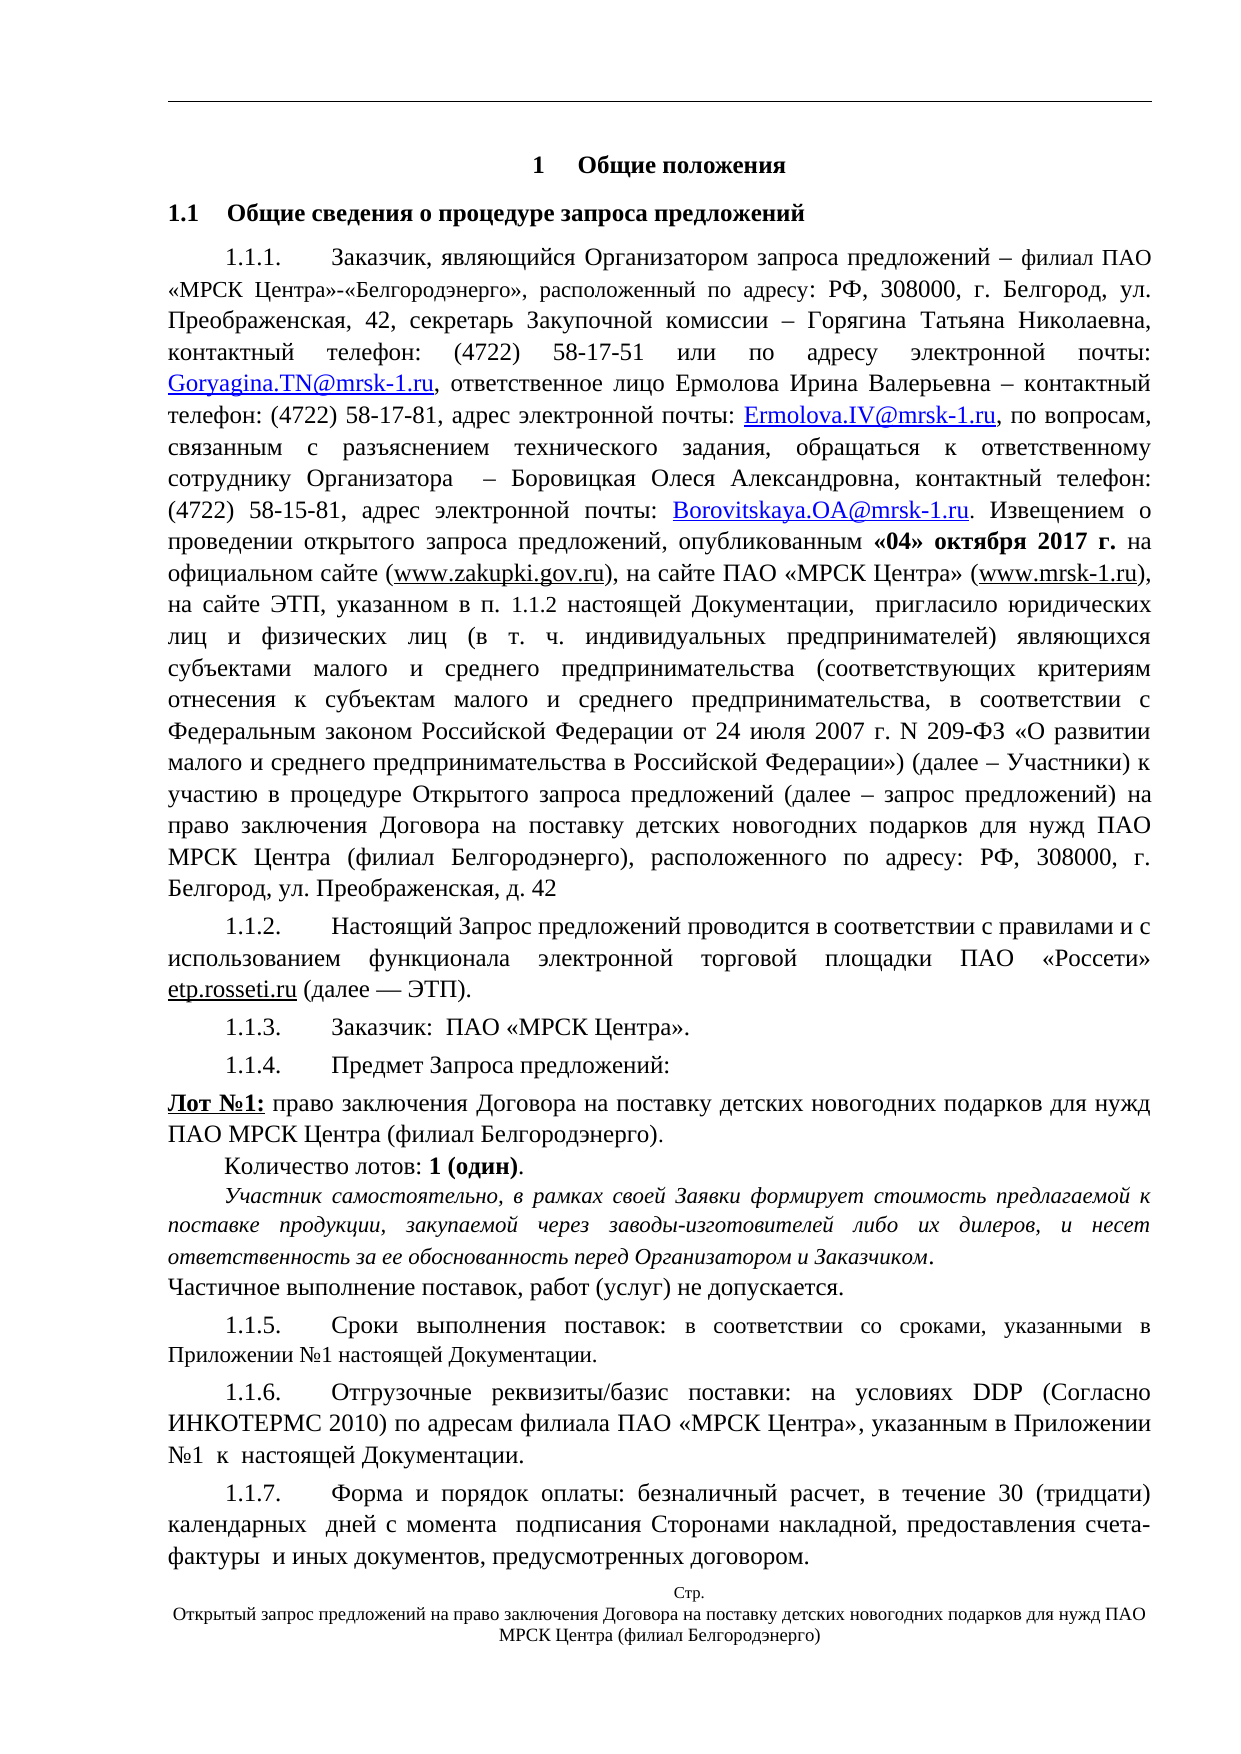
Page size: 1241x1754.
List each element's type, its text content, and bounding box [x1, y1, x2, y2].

subtitle Общие сведения о процедуре запроса предложений [168, 198, 1152, 227]
list Заказчик: ПАО «МРСК Центра». [168, 1012, 1152, 1041]
list Частичное выполнение поставок, работ (услуг) не допускается. [168, 1272, 1152, 1301]
list Заказчик, являющийся Организатором запроса предложений – филиал ПАО «МРСК Центра»-«Белгородэнерго», расположенный по адресу: РФ, 308000, г. Белгород, ул. Преображенская, 42, секретарь Закупочной комиссии – Горягина Татьяна Николаевна, контактный телефон: (4722) 58-17-51 или по адресу электронной почты: Goryagina.TN@mrsk-1.ru, ответственное лицо Ермолова Ирина Валерьевна – контактный телефон: (4722) 58-17-81, адрес электронной почты: Ermolova.IV@mrsk-1.ru, по вопросам, связанным с разъяснением технического задания, обращаться к ответственному сотруднику Организатора – Боровицкая Олеся Александровна, контактный телефон: (4722) 58-15-81, адрес электронной почты: Borovitskaya.OA@mrsk-1.ru. Извещением о проведении открытого запроса предложений, опубликованным «04» октября 2017 г. на официальном сайте (www.zakupki.gov.ru), на сайте ПАО «МРСК Центра» (www.mrsk-1.ru), на сайте ЭТП, указанном в п. 1.1.2 настоящей Документации, пригласило юридических лиц и физических лиц (в т. ч. индивидуальных предпринимателей) являющихся субъектами малого и среднего предпринимательства (соответствующих критериям отнесения к субъектам малого и среднего предпринимательства, в соответствии с Федеральным законом Российской Федерации от 24 июля 2007 г. N 209-ФЗ «О развитии малого и среднего предпринимательства в Российской Федерации») (далее – Участники) к участию в процедуре Открытого запроса предложений (далее – запрос предложений) на право заключения Договора на поставку детских новогодних подарков для нужд ПАО МРСК Центра (филиал Белгородэнерго), расположенного по адресу: РФ, 308000, г. Белгород, ул. Преображенская, д. 42 [168, 242, 1152, 902]
list Сроки выполнения поставок: в соответствии со сроками, указанными в Приложении №1 настоящей Документации. [168, 1310, 1152, 1368]
list Предмет Запроса предложений: [168, 1050, 1152, 1079]
text Количество лотов: 1 (один). [168, 1151, 1152, 1180]
text Участник самостоятельно, в рамках своей Заявки формирует стоимость предлагаемой к поставке продукции, закупаемой через заводы-изготовителей либо их дилеров, и несет ответственность за ее обоснованность перед Организатором и Заказчиком. [168, 1183, 1152, 1269]
subtitle Общие положения [166, 150, 1152, 179]
text Лот №1: право заключения Договора на поставку детских новогодних подарков для нужд ПАО МРСК Центра (филиал Белгородэнерго). [168, 1088, 1152, 1148]
list Отгрузочные реквизиты/базис поставки: на условиях DDP (Согласно ИНКОТЕРМС 2010) по адресам филиала ПАО «МРСК Центра», указанным в Приложении №1 к настоящей Документации. [168, 1377, 1152, 1468]
list Форма и порядок оплаты: безналичный расчет, в течение 30 (тридцати) календарных дней с момента подписания Сторонами накладной, предоставления счета-фактуры и иных документов, предусмотренных договором. [168, 1478, 1152, 1569]
list Настоящий Запрос предложений проводится в соответствии с правилами и с использованием функционала электронной торговой площадки ПАО «Россети» etp.rosseti.ru (далее — ЭТП). [168, 911, 1152, 1003]
